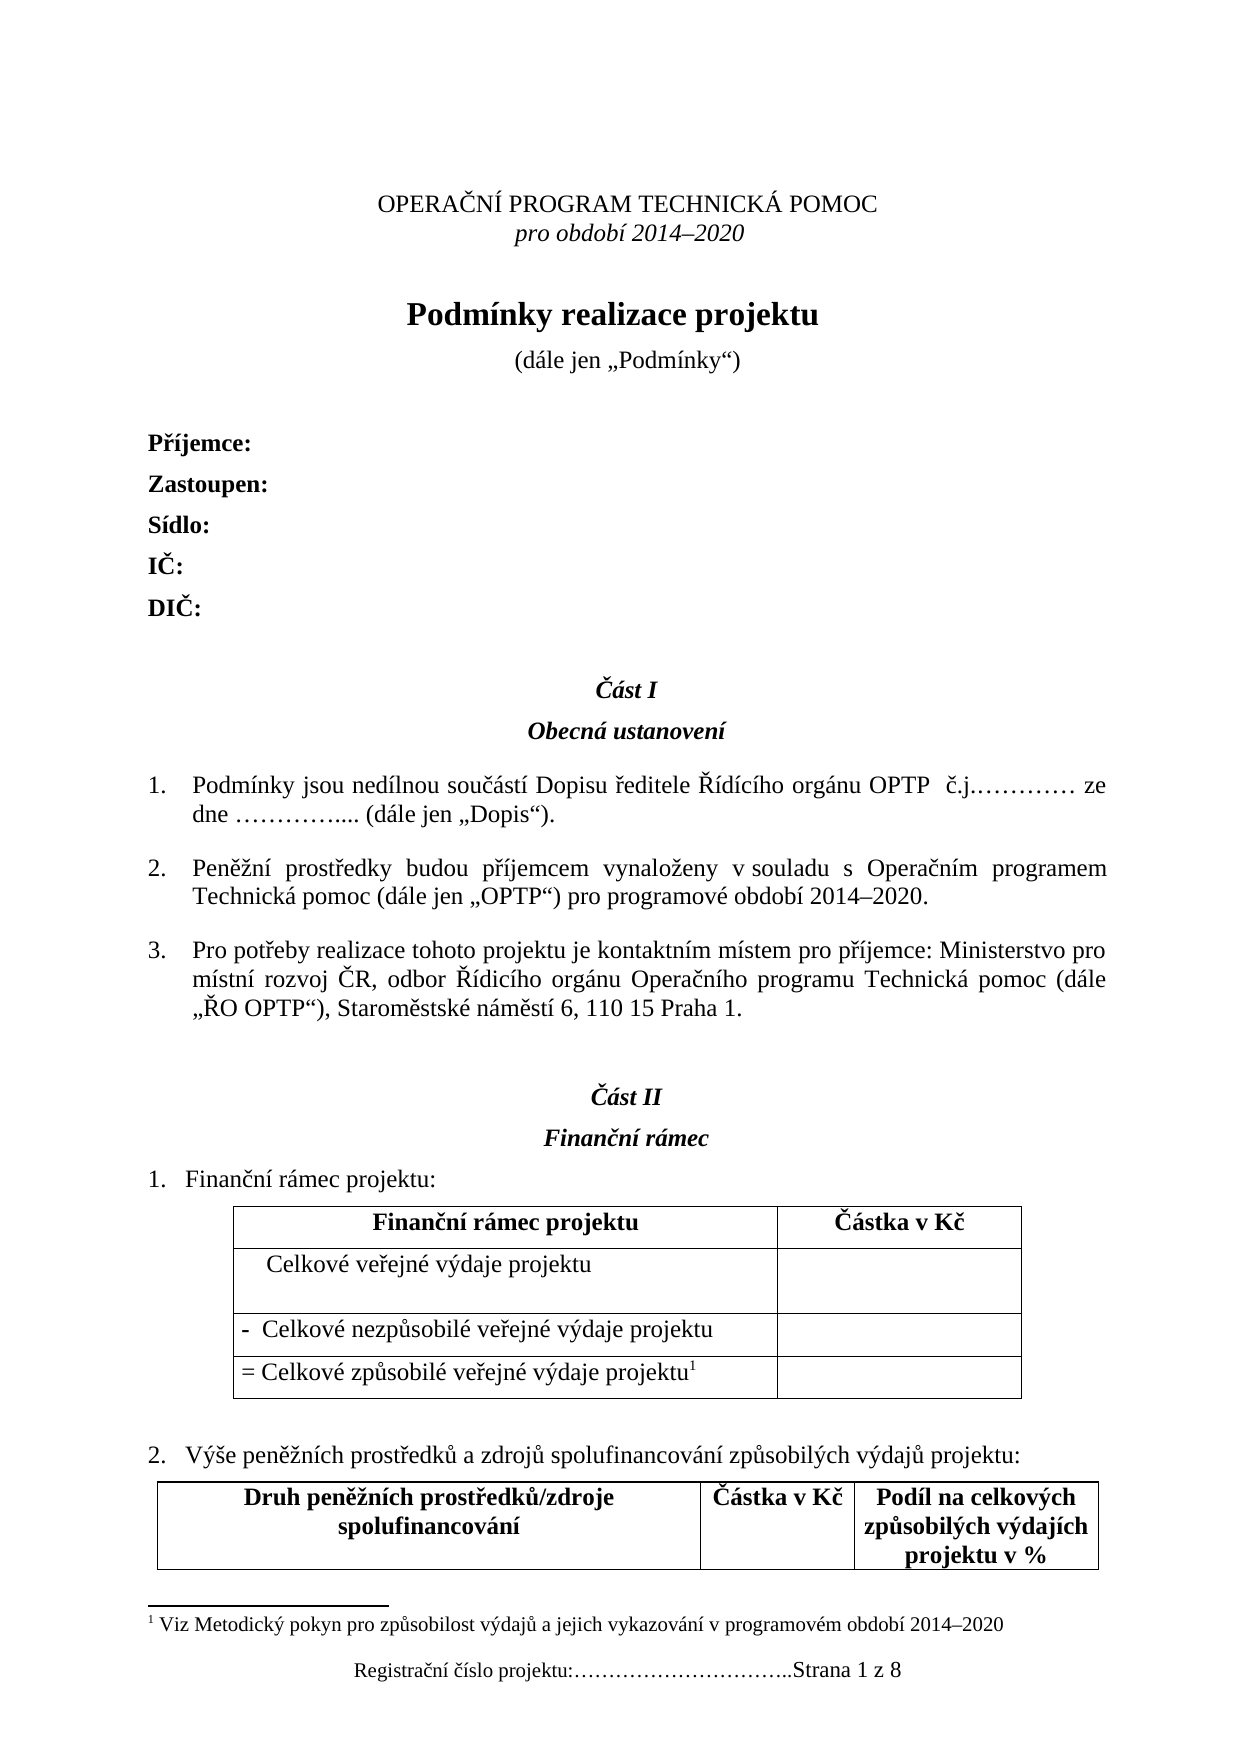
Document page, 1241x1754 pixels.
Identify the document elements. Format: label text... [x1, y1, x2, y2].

list Výše peněžních prostředků a zdrojů spolufinancování způsobilých výdajů projektu: [148, 1440, 1088, 1469]
table_header Částka v Kč [701, 1483, 854, 1569]
subtitle Obecná ustanovení [148, 716, 1107, 745]
table_cell - Celkové nezpůsobilé veřejné výdaje projektu [234, 1314, 777, 1356]
table_header Druh peněžních prostředků/zdroje spolufinancování [158, 1483, 700, 1569]
table_cell Celkové veřejné výdaje projektu [234, 1249, 777, 1313]
text OPERAČNÍ PROGRAM TECHNICKÁ POMOC [148, 189, 1107, 218]
text IČ: [148, 551, 1107, 580]
text (dále jen „Podmínky“) [148, 345, 1107, 374]
text pro období 2014–2020 [148, 218, 1107, 246]
text Příjemce: [148, 428, 1107, 456]
text Finanční rámec [148, 1123, 1107, 1152]
table_header Finanční rámec projektu [234, 1207, 777, 1248]
text DIČ: [148, 593, 1107, 621]
subtitle Část I [148, 675, 1107, 704]
list Podmínky jsou nedílnou součástí Dopisu ředitele Řídícího orgánu OPTP č.j.………… ze dne ………….... (dále jen „Dopis“). [148, 770, 1107, 828]
list Peněžní prostředky budou příjemcem vynaloženy v souladu s Operačním programem Technická pomoc (dále jen „OPTP“) pro programové období 2014–2020. [148, 853, 1107, 910]
table_header Podíl na celkových způsobilých výdajích projektu v % [855, 1483, 1098, 1569]
table_header Částka v Kč [778, 1207, 1021, 1248]
text Sídlo: [148, 510, 1107, 539]
table_cell [778, 1249, 1021, 1313]
table_cell [778, 1357, 1021, 1398]
list Finanční rámec projektu: [148, 1164, 1088, 1193]
list Pro potřeby realizace tohoto projektu je kontaktním místem pro příjemce: Ministerstvo pro místní rozvoj ČR, odbor Řídicího orgánu Operačního programu Technická pomoc (dále „ŘO OPTP“), Staroměstské náměstí 6, 110 15 Praha 1. [148, 935, 1107, 1021]
text Podmínky realizace projektu [110, 294, 1107, 333]
subtitle Část II [148, 1082, 1107, 1111]
table_cell = Celkové způsobilé veřejné výdaje projektu [234, 1357, 777, 1398]
table_cell [778, 1314, 1021, 1356]
text Zastoupen: [148, 469, 1107, 498]
